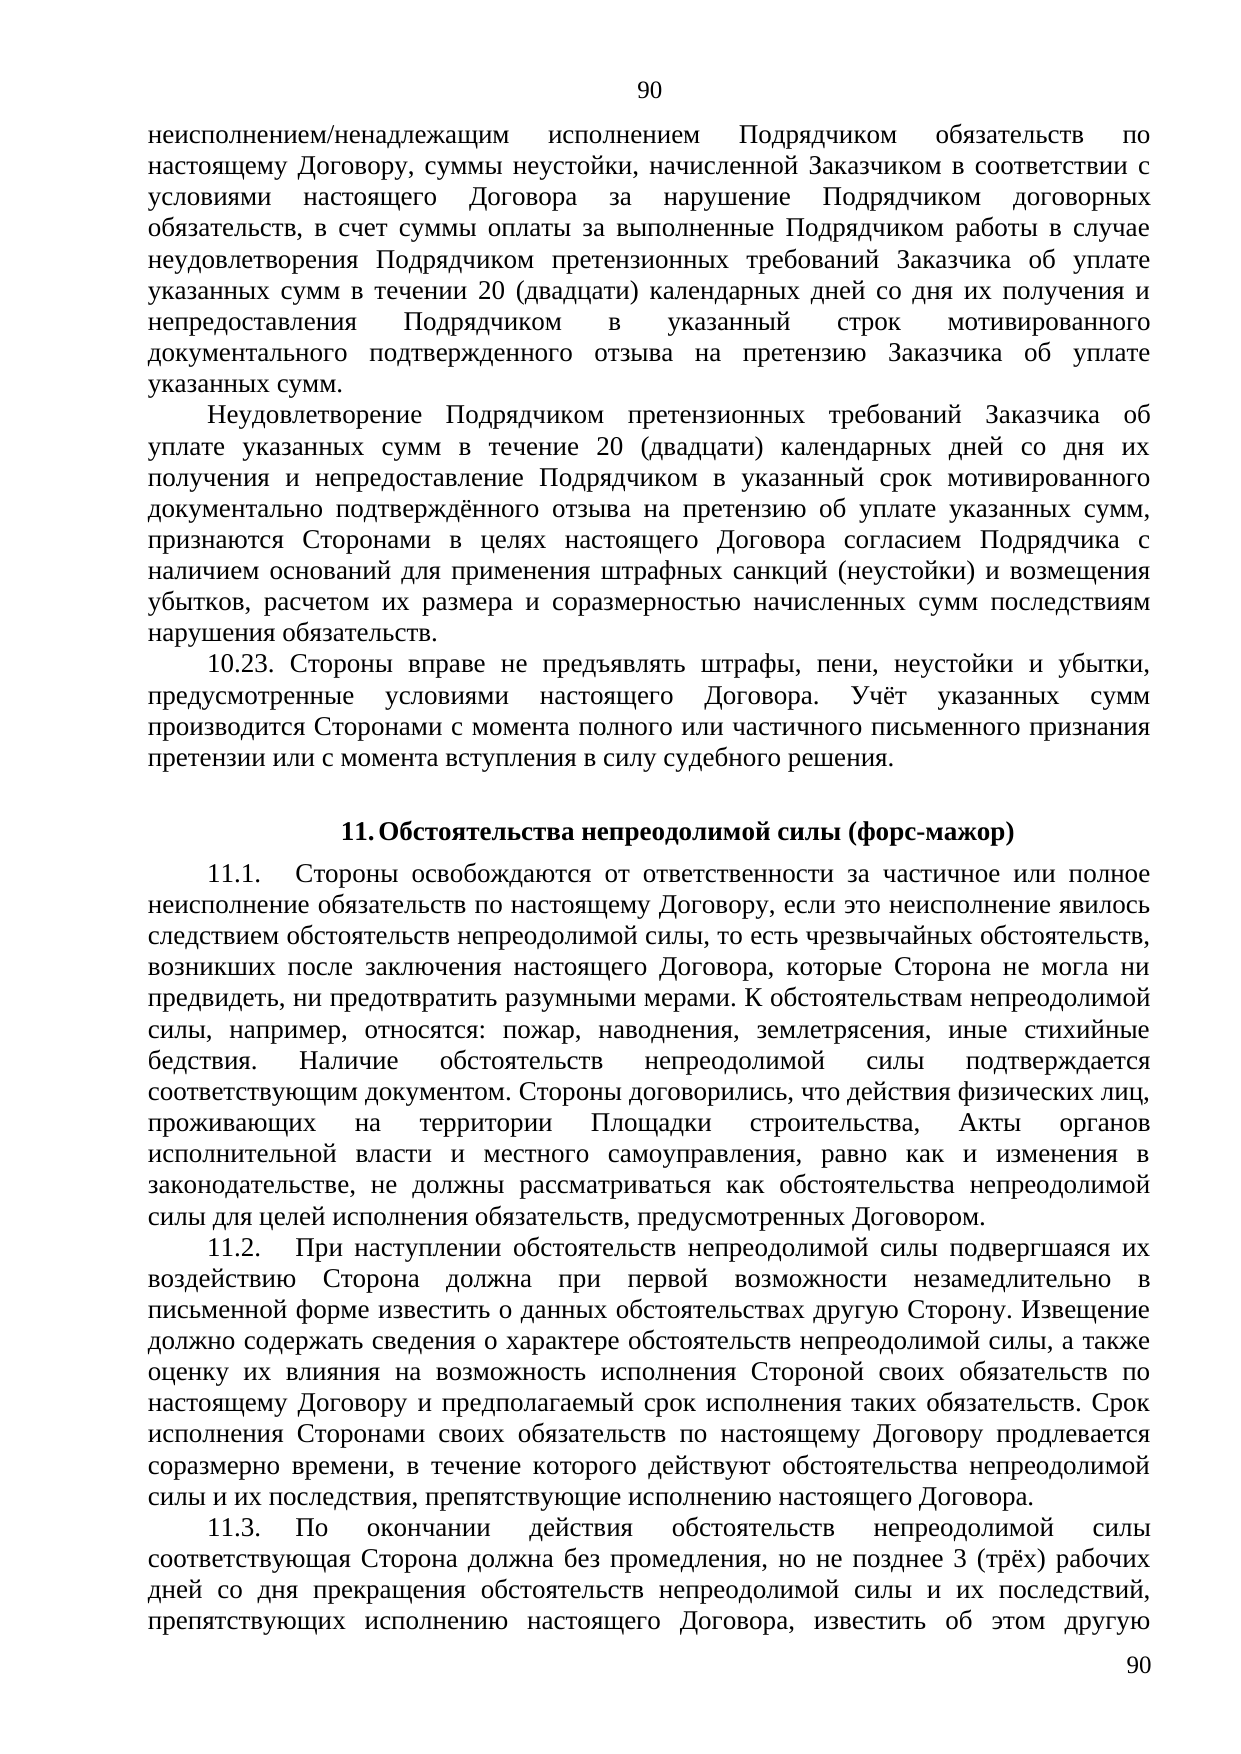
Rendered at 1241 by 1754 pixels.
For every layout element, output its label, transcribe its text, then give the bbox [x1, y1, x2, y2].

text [148, 118, 1152, 398]
list При наступлении обстоятельств непреодолимой силы подвергшаяся их воздействию Сторона должна при первой возможности незамедлительно в письменной форме известить о данных обстоятельствах другую Сторону. Извещение должно содержать сведения о характере обстоятельств непреодолимой силы, а также оценку их влияния на возможность исполнения Стороной своих обязательств по настоящему Договору и предполагаемый срок исполнения таких обязательств. Срок исполнения Сторонами своих обязательств по настоящему Договору продлевается соразмерно времени, в течение которого действуют обстоятельства непреодолимой силы и их последствия, препятствующие исполнению настоящего Договора. [148, 1231, 1152, 1511]
text Неудовлетворение Подрядчиком претензионных требований Заказчика об уплате указанных сумм в течение 20 (двадцати) календарных дней со дня их получения и непредоставление Подрядчиком в указанный срок мотивированного документально подтверждённого отзыва на претензию об уплате указанных сумм, признаются Сторонами в целях настоящего Договора согласием Подрядчика с наличием оснований для применения штрафных санкций (неустойки) и возмещения убытков, расчетом их размера и соразмерностью начисленных сумм последствиям нарушения обязательств. [148, 398, 1152, 648]
text 10.23. Стороны вправе не предъявлять штрафы, пени, неустойки и убытки, предусмотренные условиями настоящего Договора. Учёт указанных сумм производится Сторонами с момента полного или частичного письменного признания претензии или с момента вступления в силу судебного решения. [148, 648, 1152, 772]
list Стороны освобождаются от ответственности за частичное или полное неисполнение обязательств по настоящему Договору, если это неисполнение явилось следствием обстоятельств непреодолимой силы, то есть чрезвычайных обстоятельств, возникших после заключения настоящего Договора, которые Сторона не могла ни предвидеть, ни предотвратить разумными мерами. К обстоятельствам непреодолимой силы, например, относятся: пожар, наводнения, землетрясения, иные стихийные бедствия. Наличие обстоятельств непреодолимой силы подтверждается соответствующим документом. Стороны договорились, что действия физических лиц, проживающих на территории Площадки строительства, Акты органов исполнительной власти и местного самоуправления, равно как и изменения в законодательстве, не должны рассматриваться как обстоятельства непреодолимой силы для целей исполнения обязательств, предусмотренных Договором. [148, 857, 1152, 1231]
subtitle Обстоятельства непреодолимой силы (форс-мажор) [204, 814, 1152, 846]
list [148, 1511, 1152, 1636]
